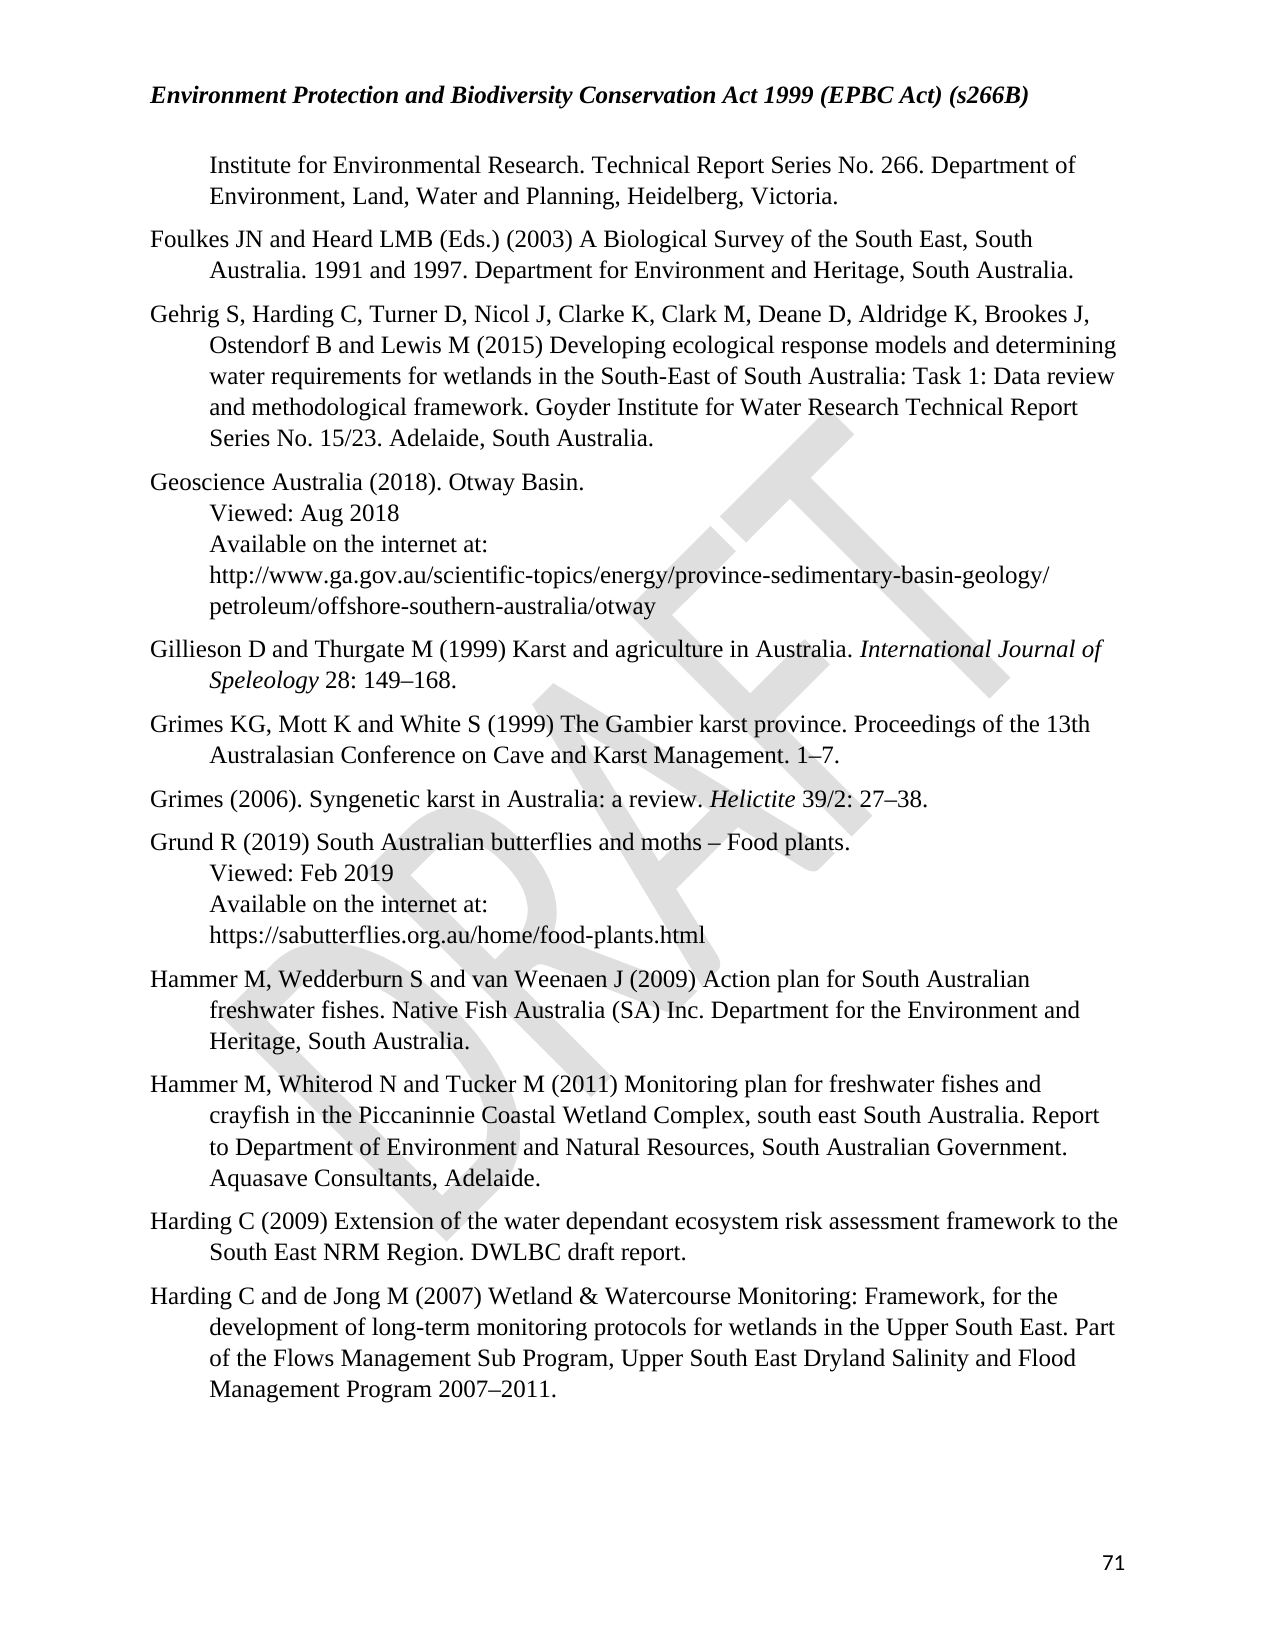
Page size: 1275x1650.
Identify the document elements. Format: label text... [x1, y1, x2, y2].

text Hammer M, Wedderburn S and van Weenaen J (2009) Action plan for South Australian freshwater fishes. Native Fish Australia (SA) Inc. Department for the Environment and Heritage, South Australia. [150, 964, 1125, 1055]
text Viewed: Aug 2018 [209, 498, 1125, 527]
text Harding C and de Jong M (2007) Wetland & Watercourse Monitoring: Framework, for the development of long-term monitoring protocols for wetlands in the Upper South East. Part of the Flows Management Sub Program, Upper South East Dryland Salinity and Flood Management Program 2007–2011. [150, 1281, 1125, 1403]
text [150, 150, 1125, 210]
text Available on the internet at: [209, 529, 1125, 558]
text Available on the internet at: [209, 889, 1125, 918]
text Grimes (2006). Syngenetic karst in Australia: a review. Helictite 39/2: 27–38. [150, 784, 1125, 812]
text Gehrig S, Harding C, Turner D, Nicol J, Clarke K, Clark M, Deane D, Aldridge K, Brookes J, Ostendorf B and Lewis M (2015) Developing ecological response models and determining water requirements for wetlands in the South-East of South Australia: Task 1: Data review and methodological framework. Goyder Institute for Water Research Technical Report Series No. 15/23. Adelaide, South Australia. [150, 299, 1125, 452]
text Grimes KG, Mott K and White S (1999) The Gambier karst province. Proceedings of the 13th Australasian Conference on Cave and Karst Management. 1–7. [150, 709, 1125, 769]
text http://www.ga.gov.au/scientific-topics/energy/province-sedimentary-basin-geology/petroleum/offshore-southern-australia/otway [209, 560, 1125, 620]
text Hammer M, Whiterod N and Tucker M (2011) Monitoring plan for freshwater fishes and crayfish in the Piccaninnie Coastal Wetland Complex, south east South Australia. Report to Department of Environment and Natural Resources, South Australian Government. Aquasave Consultants, Adelaide. [150, 1069, 1125, 1191]
text Foulkes JN and Heard LMB (Eds.) (2003) A Biological Survey of the South East, South Australia. 1991 and 1997. Department for Environment and Heritage, South Australia. [150, 224, 1125, 284]
text https://sabutterflies.org.au/home/food-plants.html [209, 920, 1125, 949]
text Harding C (2009) Extension of the water dependant ecosystem risk assessment framework to the South East NRM Region. DWLBC draft report. [150, 1206, 1125, 1266]
text Grund R (2019) South Australian butterflies and moths – Food plants. [150, 827, 1125, 856]
text Geoscience Australia (2018). Otway Basin. [150, 467, 1125, 496]
text Viewed: Feb 2019 [209, 858, 1125, 887]
text Gillieson D and Thurgate M (1999) Karst and agriculture in Australia. International Journal of Speleology 28: 149–168. [150, 634, 1125, 694]
